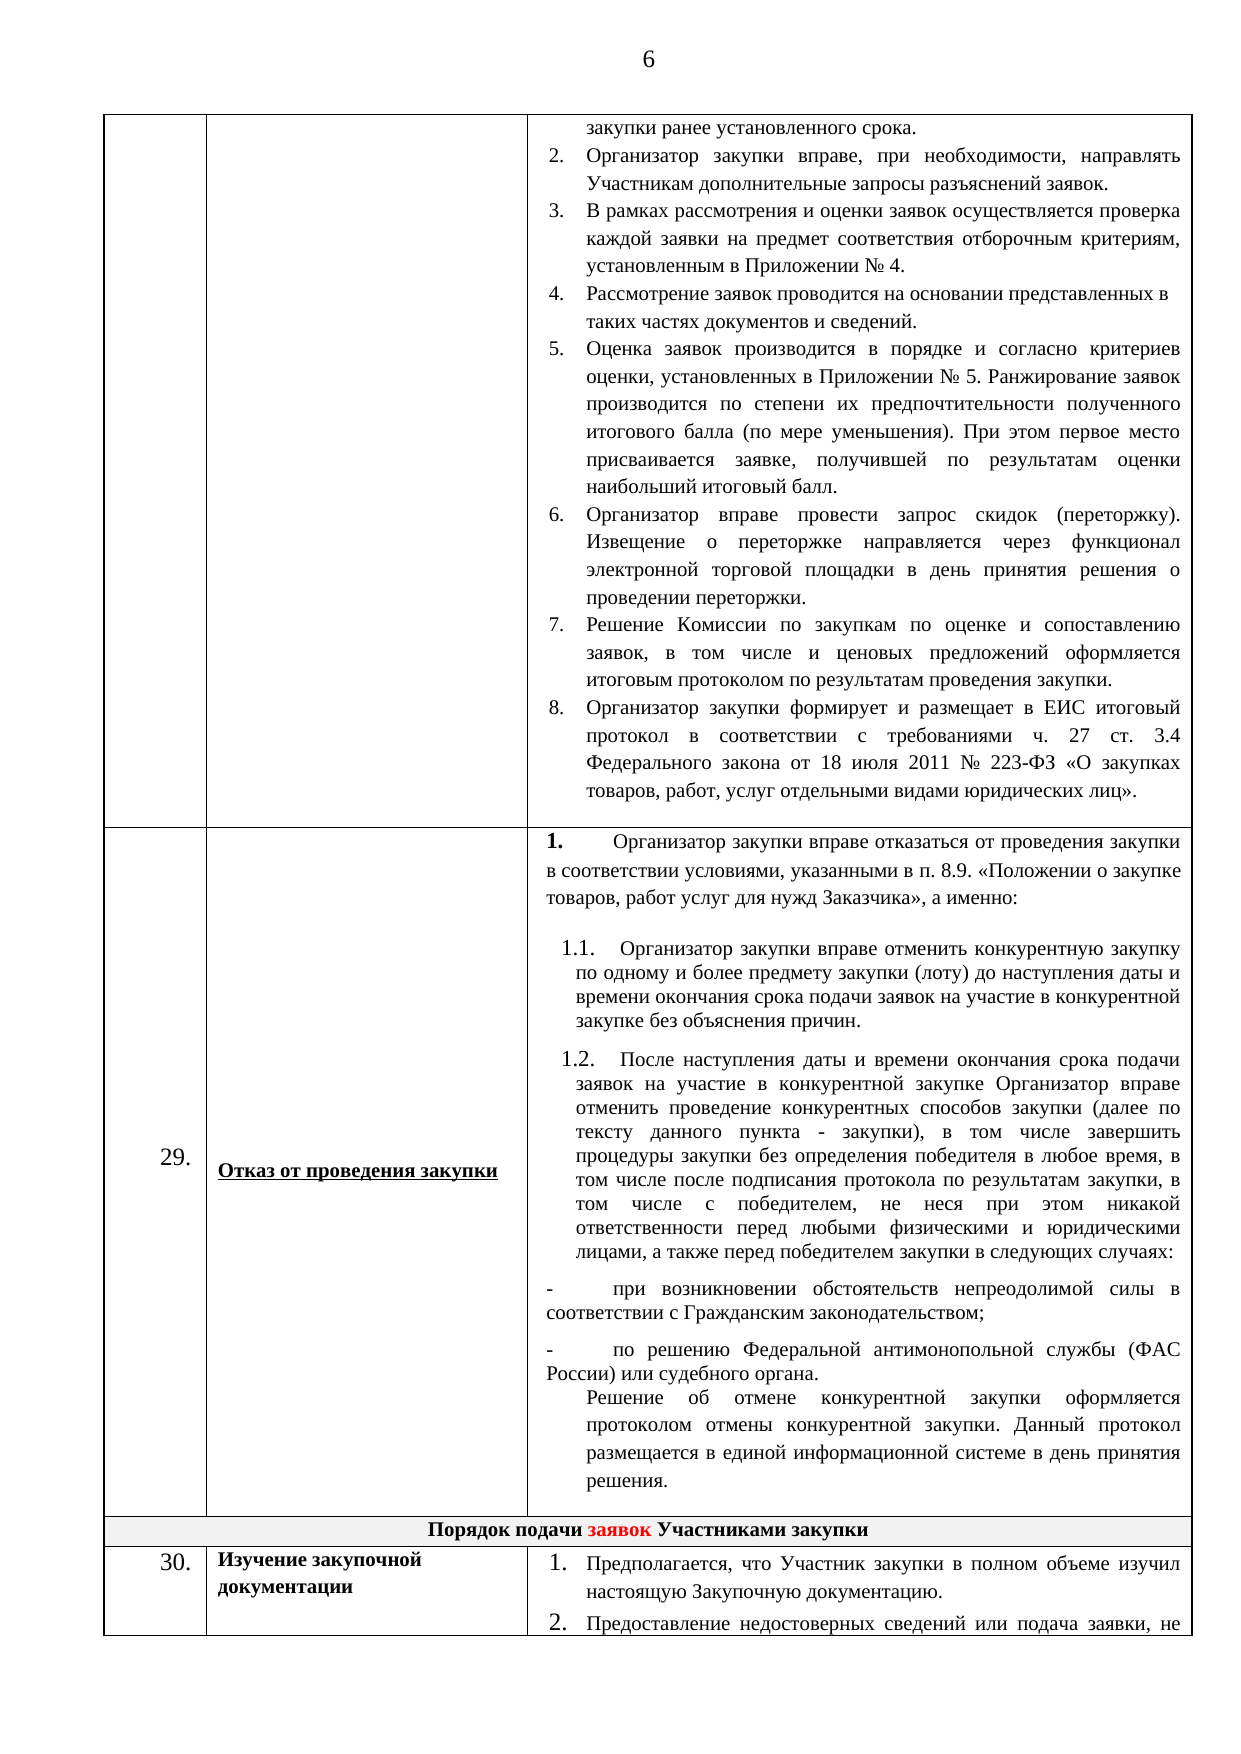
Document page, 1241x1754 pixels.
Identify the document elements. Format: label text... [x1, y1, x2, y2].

table_cell [105, 1547, 206, 1635]
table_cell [528, 115, 1191, 827]
table_cell [105, 828, 206, 1516]
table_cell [207, 115, 527, 827]
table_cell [528, 1547, 1191, 1635]
table_cell Отказ от проведения закупки [207, 828, 527, 1516]
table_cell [207, 1547, 527, 1635]
table_cell Организатор закупки вправе отказаться от проведения закупки в соответствии условиями, указанными в п. 8.9. «Положении о закупке товаров, работ услуг для нужд Заказчика», а именно: Организатор закупки вправе отменить конкурентную закупку по одному и более предмету закупки (лоту) до наступления даты и времени окончания срока подачи заявок на участие в конкурентной закупке без объяснения причин. После наступления даты и времени окончания срока подачи заявок на участие в конкурентной закупке Организатор вправе отменить проведение конкурентных способов закупки (далее по тексту данного пункта - закупки), в том числе завершить процедуры закупки без определения победителя в любое время, в том числе после подписания протокола по результатам закупки, в том числе с победителем, не неся при этом никакой ответственности перед любыми физическими и юридическими лицами, а также перед победителем закупки в следующих случаях: - при возникновении обстоятельств непреодолимой силы в соответствии с Гражданским законодательством; - по решению Федеральной антимонопольной службы (ФАС России) или судебного органа. Решение об отмене конкурентной закупки оформляется протоколом отмены конкурентной закупки. Данный протокол размещается в единой информационной системе в день принятия решения. [528, 828, 1191, 1516]
table_cell [105, 115, 206, 827]
table_cell Порядок подачи заявок Участниками закупки [105, 1517, 1191, 1546]
